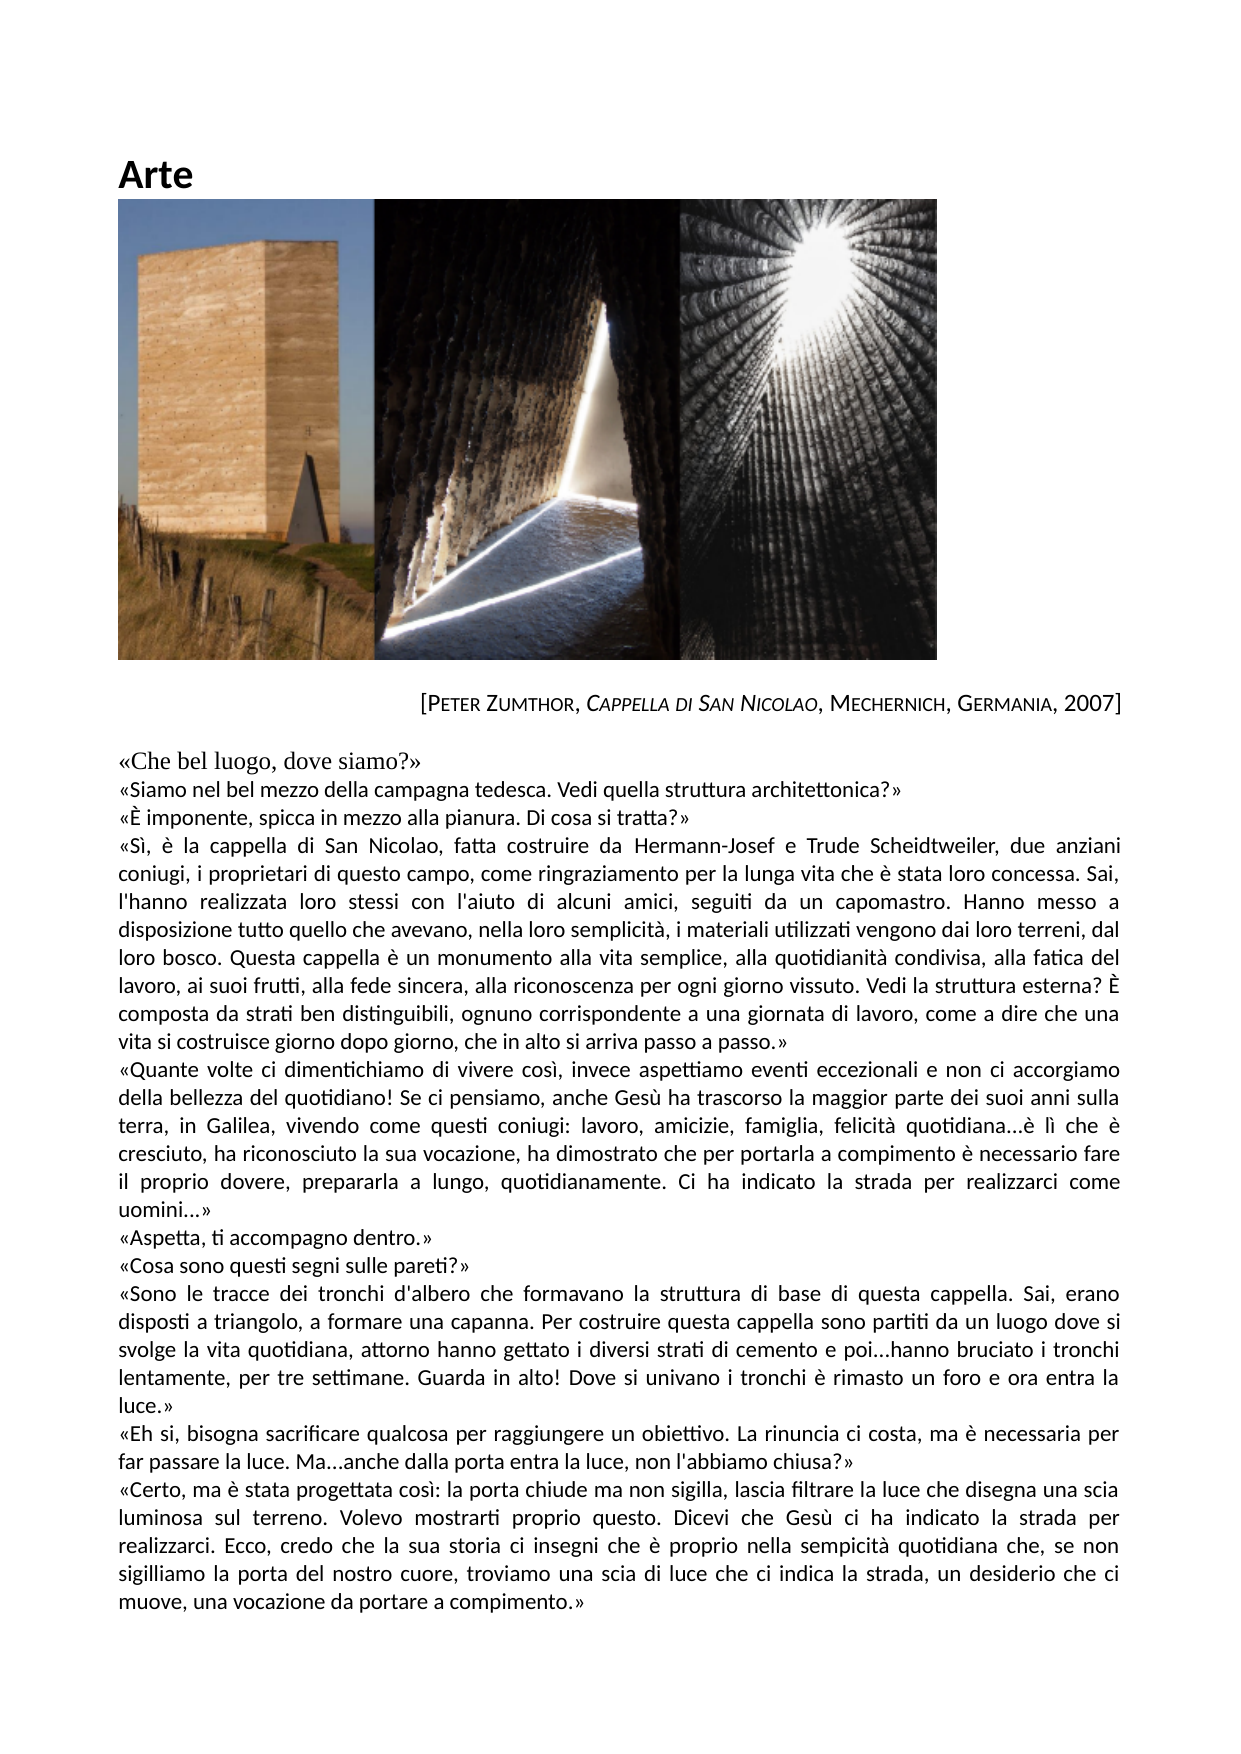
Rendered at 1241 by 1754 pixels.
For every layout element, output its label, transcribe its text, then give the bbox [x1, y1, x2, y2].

text «Quante volte ci dimentichiamo di vivere così, invece aspettiamo eventi eccezionali e non ci accorgiamo della bellezza del quotidiano! Se ci pensiamo, anche Gesù ha trascorso la maggior parte dei suoi anni sulla terra, in Galilea, vivendo come questi coniugi: lavoro, amicizie, famiglia, felicità quotidiana...è lì che è cresciuto, ha riconosciuto la sua vocazione, ha dimostrato che per portarla a compimento è necessario fare il proprio dovere, prepararla a lungo, quotidianamente. Ci ha indicato la strada per realizzarci come uomini...» [118, 1055, 1122, 1223]
text «È imponente, spicca in mezzo alla pianura. Di cosa si tratta?» [118, 803, 1122, 831]
text [Peter Zumthor, Cappella di San Nicolao, Mechernich, Germania, 2007] [118, 687, 1122, 717]
text «Sì, è la cappella di San Nicolao, fatta costruire da Hermann-Josef e Trude Scheidtweiler, due anziani coniugi, i proprietari di questo campo, come ringraziamento per la lunga vita che è stata loro concessa. Sai, l'hanno realizzata loro stessi con l'aiuto di alcuni amici, seguiti da un capomastro. Hanno messo a disposizione tutto quello che avevano, nella loro semplicità, i materiali utilizzati vengono dai loro terreni, dal loro bosco. Questa cappella è un monumento alla vita semplice, alla quotidianità condivisa, alla fatica del lavoro, ai suoi frutti, alla fede sincera, alla riconoscenza per ogni giorno vissuto. Vedi la struttura esterna? È composta da strati ben distinguibili, ognuno corrispondente a una giornata di lavoro, come a dire che una vita si costruisce giorno dopo giorno, che in alto si arriva passo a passo.» [118, 831, 1122, 1055]
text «Cosa sono questi segni sulle pareti?» [118, 1251, 1122, 1279]
text «Aspetta, ti accompagno dentro.» [118, 1223, 1122, 1251]
text Arte [118, 148, 1122, 198]
picture [118, 199, 937, 660]
text «Che bel luogo, dove siamo?» [118, 746, 1122, 775]
text «Eh si, bisogna sacrificare qualcosa per raggiungere un obiettivo. La rinuncia ci costa, ma è necessaria per far passare la luce. Ma...anche dalla porta entra la luce, non l'abbiamo chiusa?» [118, 1419, 1122, 1475]
text «Sono le tracce dei tronchi d'albero che formavano la struttura di base di questa cappella. Sai, erano disposti a triangolo, a formare una capanna. Per costruire questa cappella sono partiti da un luogo dove si svolge la vita quotidiana, attorno hanno gettato i diversi strati di cemento e poi...hanno bruciato i tronchi lentamente, per tre settimane. Guarda in alto! Dove si univano i tronchi è rimasto un foro e ora entra la luce.» [118, 1279, 1122, 1419]
text «Certo, ma è stata progettata così: la porta chiude ma non sigilla, lascia filtrare la luce che disegna una scia luminosa sul terreno. Volevo mostrarti proprio questo. Dicevi che Gesù ci ha indicato la strada per realizzarci. Ecco, credo che la sua storia ci insegni che è proprio nella sempicità quotidiana che, se non sigilliamo la porta del nostro cuore, troviamo una scia di luce che ci indica la strada, un desiderio che ci muove, una vocazione da portare a compimento.» [118, 1475, 1122, 1615]
text «Siamo nel bel mezzo della campagna tedesca. Vedi quella struttura architettonica?» [118, 775, 1122, 803]
